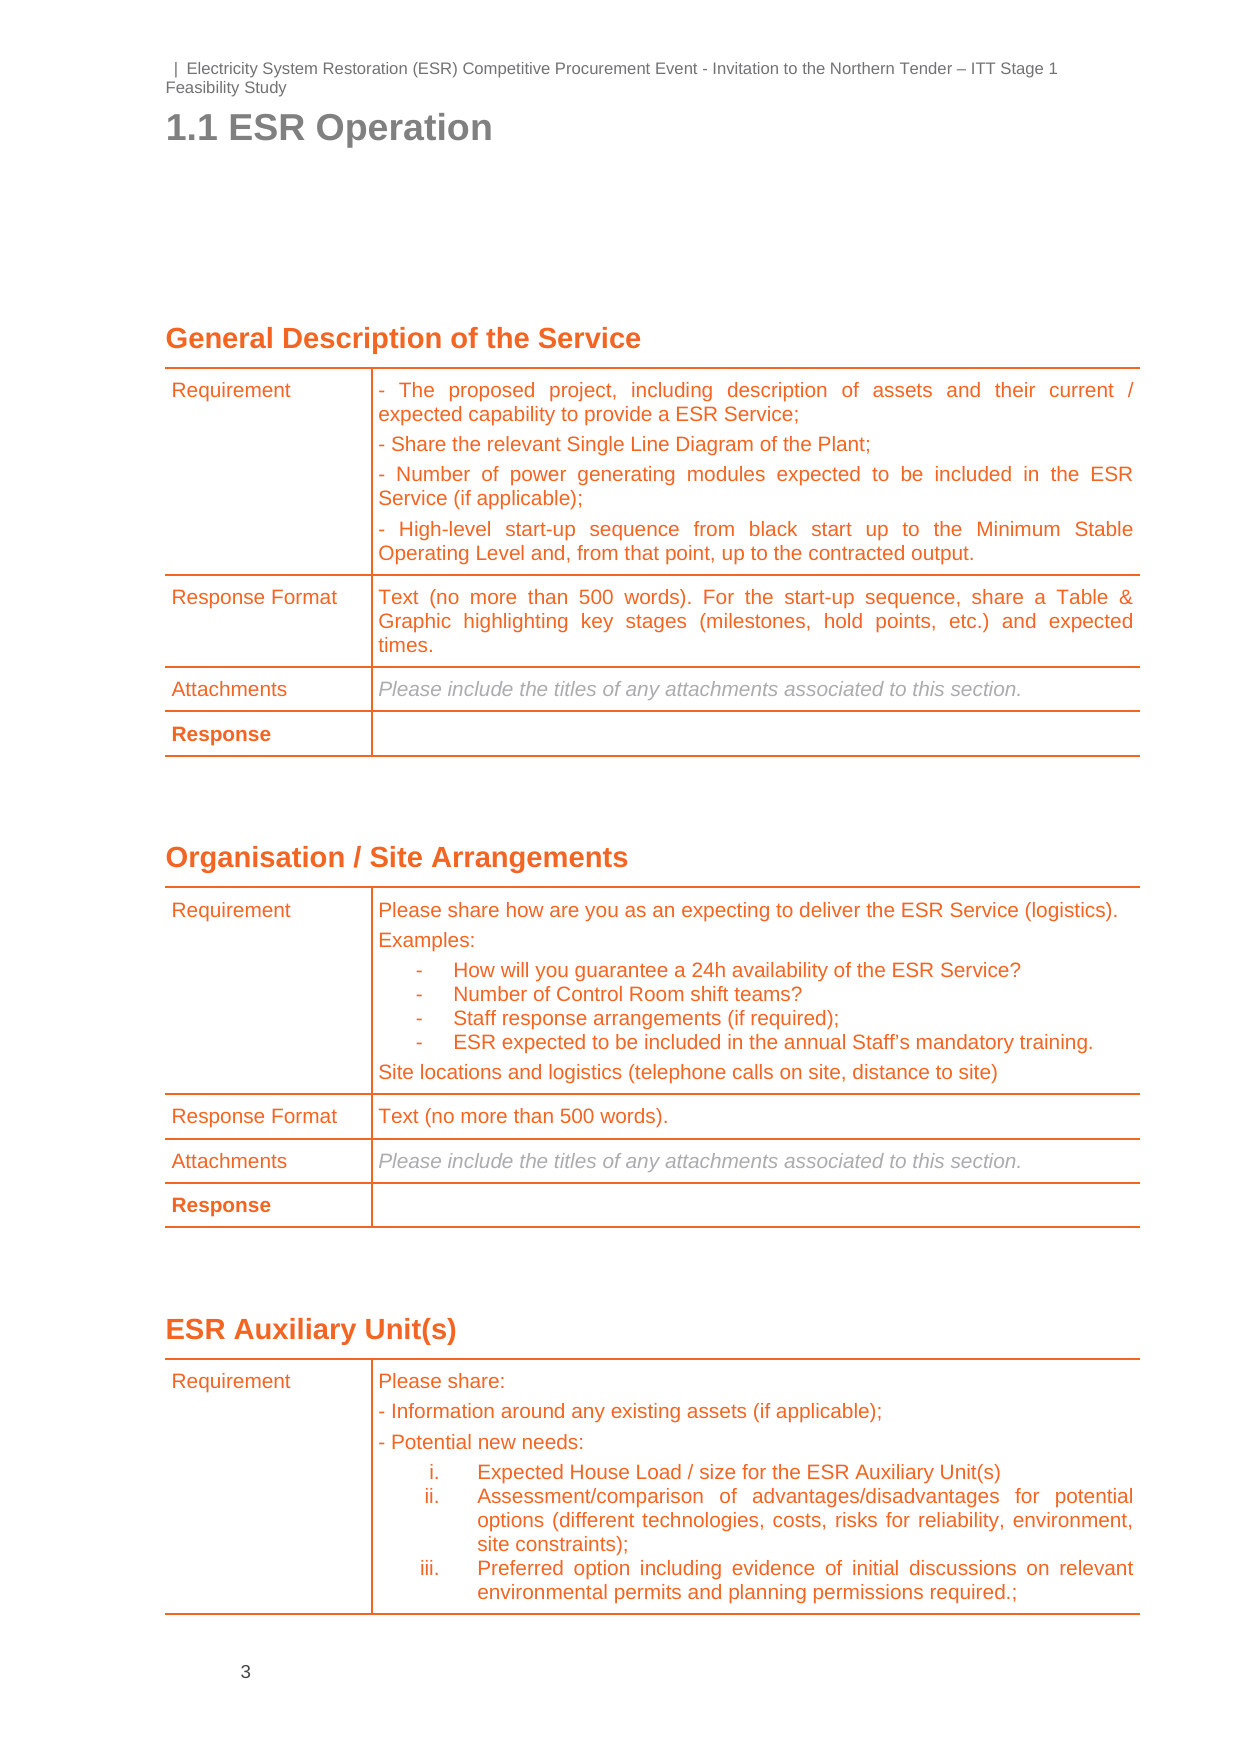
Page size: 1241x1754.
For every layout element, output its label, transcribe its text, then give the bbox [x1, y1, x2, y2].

table_cell Please include the titles of any attachments associated to this section. [373, 668, 1140, 710]
table_cell [373, 712, 1140, 754]
table_cell [373, 1184, 1140, 1226]
subtitle Organisation / Site Arrangements [165, 840, 1075, 874]
table_cell Response Format [165, 1095, 371, 1137]
table_cell Text (no more than 500 words). For the start-up sequence, share a Table & Graphic highlighting key stages (milestones, hold points, etc.) and expected times. [373, 576, 1140, 666]
title 1.1 ESR Operation [166, 105, 1075, 148]
table_header Requirement [165, 369, 371, 573]
table_cell Attachments [165, 1140, 371, 1182]
table_cell Attachments [165, 668, 371, 710]
table_cell Response [165, 1184, 371, 1226]
subtitle ESR Auxiliary Unit(s) [165, 1312, 1075, 1345]
table_header Requirement [165, 888, 371, 1093]
table_header - The proposed project, including description of assets and their current / expected capability to provide a ESR Service; - Share the relevant Single Line Diagram of the Plant; - Number of power generating modules expected to be included in the ESR Service (if applicable); - High-level start-up sequence from black start up to the Minimum Stable Operating Level and, from that point, up to the contracted output. [373, 369, 1140, 573]
table_header Requirement [165, 1360, 371, 1613]
table_header Please share how are you as an expecting to deliver the ESR Service (logistics). Examples: How will you guarantee a 24h availability of the ESR Service? Number of Control Room shift teams? Staff response arrangements (if required); ESR expected to be included in the annual Staff’s mandatory training. Site locations and logistics (telephone calls on site, distance to site) [373, 888, 1140, 1093]
table_cell Text (no more than 500 words). [373, 1095, 1140, 1137]
table_cell Please include the titles of any attachments associated to this section. [373, 1140, 1140, 1182]
table_cell Response Format [165, 576, 371, 666]
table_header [373, 1360, 1140, 1613]
table_cell Response [165, 712, 371, 754]
subtitle General Description of the Service [165, 321, 1075, 354]
